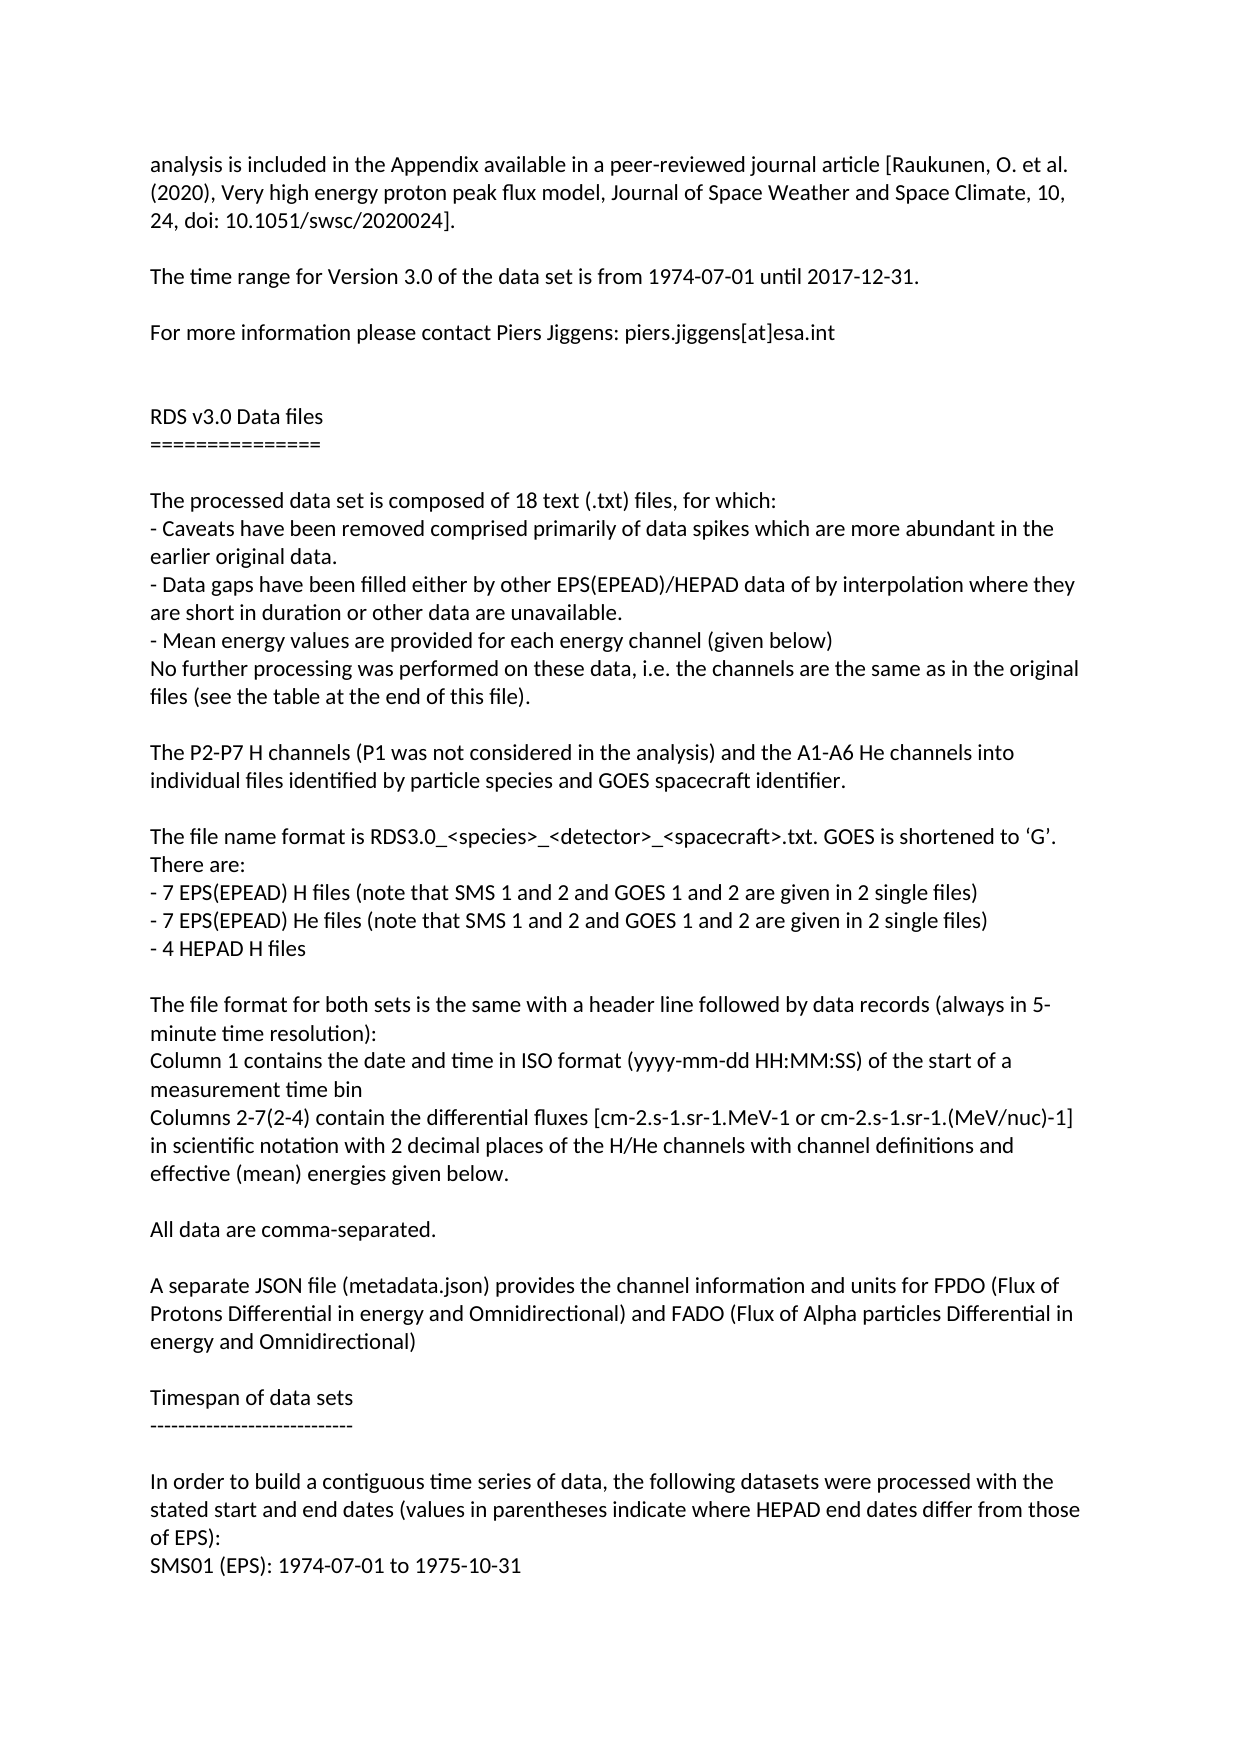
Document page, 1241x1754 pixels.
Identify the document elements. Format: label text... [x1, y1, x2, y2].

text All data are comma-separated. [150, 1215, 1090, 1243]
text The time range for Version 3.0 of the data set is from 1974-07-01 until 2017-12-31. [150, 262, 1090, 290]
text In order to build a contiguous time series of data, the following datasets were processed with the stated start and end dates (values in parentheses indicate where HEPAD end dates differ from those of EPS): [150, 1467, 1090, 1551]
text For more information please contact Piers Jiggens: piers.jiggens[at]esa.int [150, 318, 1090, 346]
text SMS01 (EPS): 1974-07-01 to 1975-10-31 [150, 1551, 1090, 1579]
text - 7 EPS(EPEAD) He files (note that SMS 1 and 2 and GOES 1 and 2 are given in 2 single files) [150, 907, 1090, 934]
text - Mean energy values are provided for each energy channel (given below) [150, 626, 1090, 654]
text Column 1 contains the date and time in ISO format (yyyy-mm-dd HH:MM:SS) of the start of a measurement time bin [150, 1047, 1090, 1103]
text The processed data set is composed of 18 text (.txt) files, for which: [150, 486, 1090, 514]
text RDS v3.0 Data files [150, 402, 1090, 430]
text Columns 2-7(2-4) contain the differential fluxes [cm-2.s-1.sr-1.MeV-1 or cm-2.s-1.sr-1.(MeV/nuc)-1] in scientific notation with 2 decimal places of the H/He channels with channel definitions and effective (mean) energies given below. [150, 1103, 1090, 1187]
text - 4 HEPAD H files [150, 934, 1090, 963]
text - Data gaps have been filled either by other EPS(EPEAD)/HEPAD data of by interpolation where they are short in duration or other data are unavailable. [150, 570, 1090, 626]
text A separate JSON file (metadata.json) provides the channel information and units for FPDO (Flux of Protons Differential in energy and Omnidirectional) and FADO (Flux of Alpha particles Differential in energy and Omnidirectional) [150, 1271, 1090, 1355]
text ----------------------------- [150, 1411, 1090, 1439]
text Timespan of data sets [150, 1383, 1090, 1411]
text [150, 150, 1090, 234]
text The file format for both sets is the same with a header line followed by data records (always in 5-minute time resolution): [150, 991, 1090, 1047]
text The P2-P7 H channels (P1 was not considered in the analysis) and the A1-A6 He channels into individual files identified by particle species and GOES spacecraft identifier. [150, 738, 1090, 794]
text - Caveats have been removed comprised primarily of data spikes which are more abundant in the earlier original data. [150, 514, 1090, 570]
text No further processing was performed on these data, i.e. the channels are the same as in the original files (see the table at the end of this file). [150, 654, 1090, 710]
text The file name format is RDS3.0_<species>_<detector>_<spacecraft>.txt. GOES is shortened to ‘G’. There are: [150, 822, 1090, 878]
text - 7 EPS(EPEAD) H files (note that SMS 1 and 2 and GOES 1 and 2 are given in 2 single files) [150, 878, 1090, 907]
text =============== [150, 430, 1090, 458]
